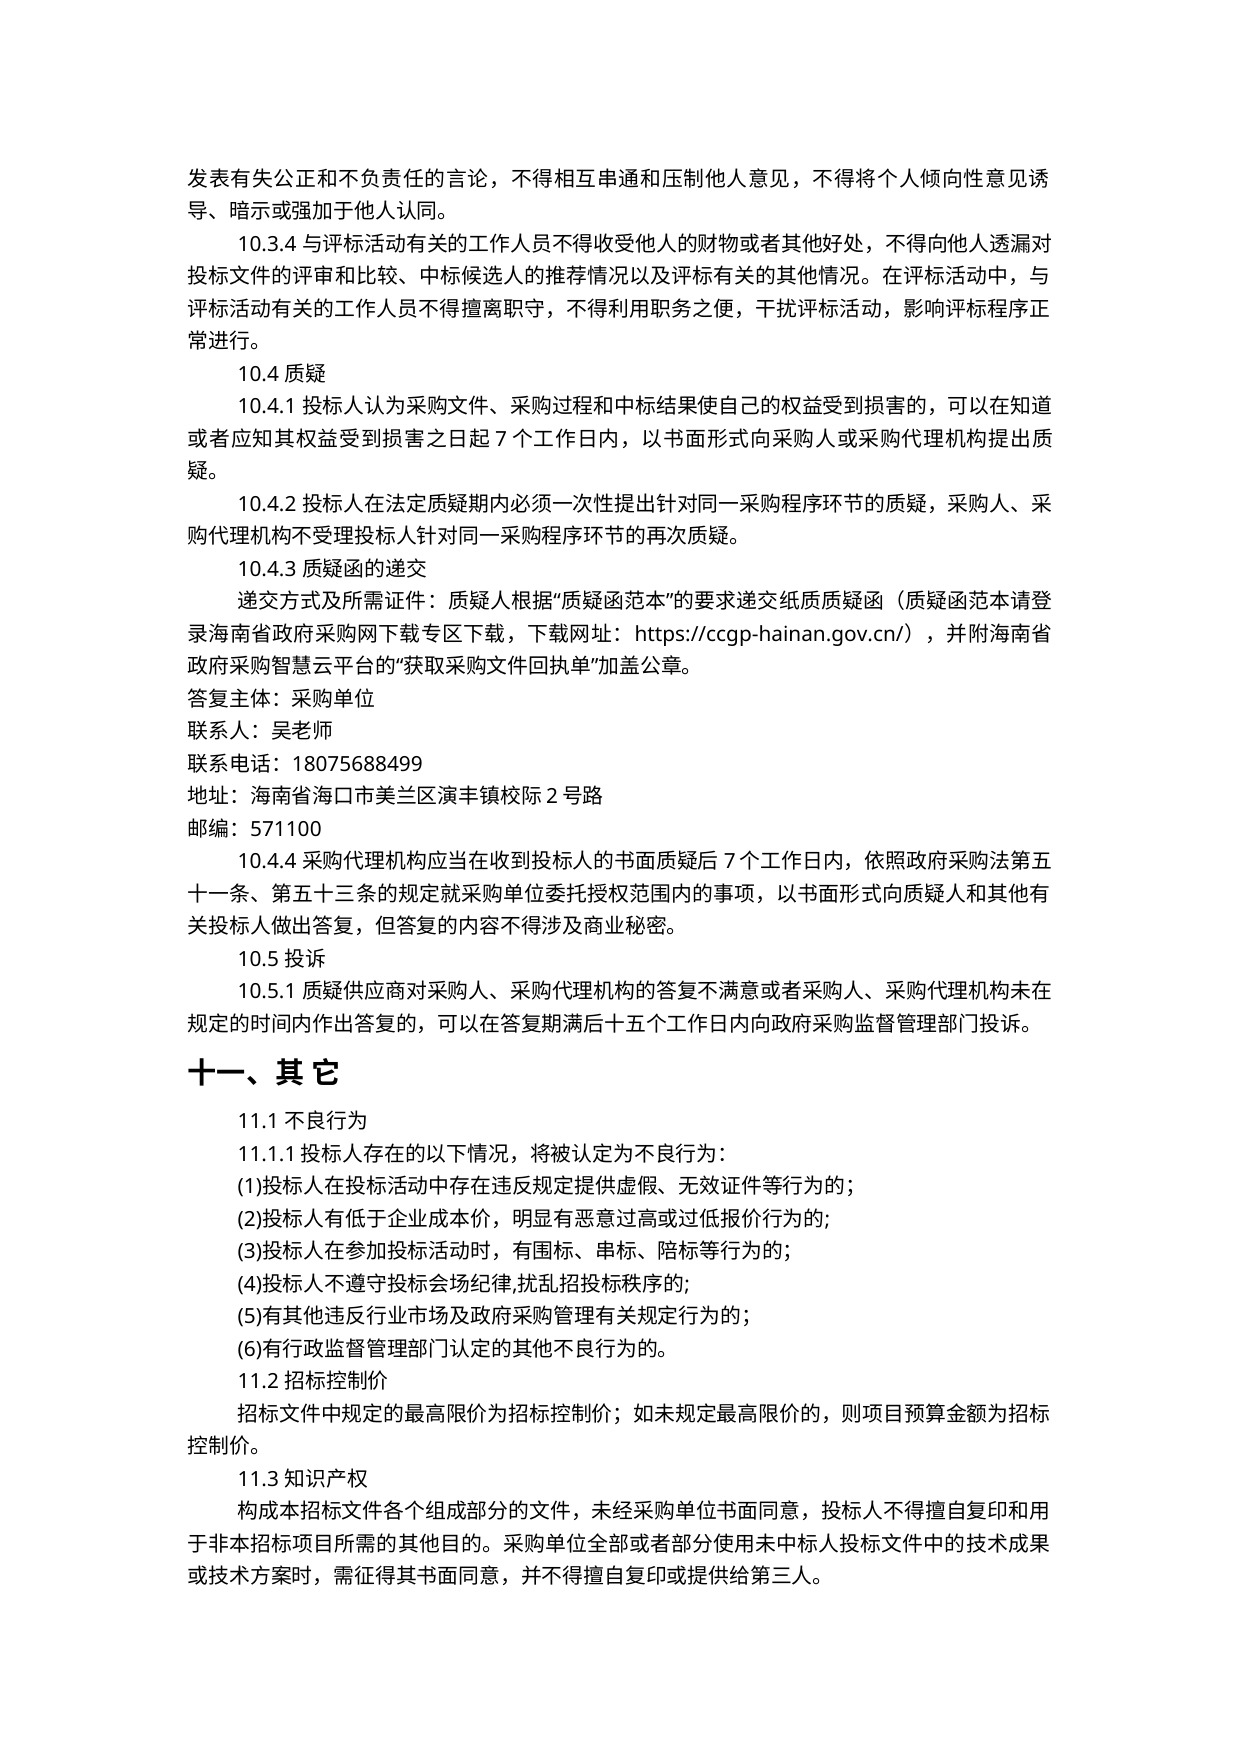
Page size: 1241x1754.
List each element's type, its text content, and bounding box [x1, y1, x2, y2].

text 10.4.2 投标人在法定质疑期内必须一次性提出针对同一采购程序环节的质疑，采购人、采购代理机构不受理投标人针对同一采购程序环节的再次质疑。 [187, 487, 1053, 552]
text 联系人：吴老师 [187, 714, 1053, 747]
text 10.3.4 与评标活动有关的工作人员不得收受他人的财物或者其他好处，不得向他人透漏对投标文件的评审和比较、中标候选人的推荐情况以及评标有关的其他情况。在评标活动中，与评标活动有关的工作人员不得擅离职守，不得利用职务之便，干扰评标活动，影响评标程序正常进行。 [187, 227, 1053, 357]
text 答复主体：采购单位 [187, 682, 1053, 714]
text (3)投标人在参加投标活动时，有围标、串标、陪标等行为的； [187, 1234, 1053, 1267]
text (6)有行政监督管理部门认定的其他不良行为的。 [187, 1332, 1053, 1364]
text 邮编：571100 [187, 812, 1053, 844]
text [187, 162, 1053, 227]
text 11.1.1投标人存在的以下情况，将被认定为不良行为： [187, 1137, 1053, 1169]
text 10.4.1 投标人认为采购文件、采购过程和中标结果使自己的权益受到损害的，可以在知道或者应知其权益受到损害之日起7个工作日内，以书面形式向采购人或采购代理机构提出质疑。 [187, 389, 1053, 487]
text 递交方式及所需证件：质疑人根据“质疑函范本”的要求递交纸质质疑函（质疑函范本请登录海南省政府采购网下载专区下载，下载网址：https://ccgp-hainan.gov.cn/），并附海南省政府采购智慧云平台的“获取采购文件回执单”加盖公章。 [187, 584, 1053, 682]
text (1)投标人在投标活动中存在违反规定提供虚假、无效证件等行为的； [187, 1169, 1053, 1202]
text 招标文件中规定的最高限价为招标控制价；如未规定最高限价的，则项目预算金额为招标控制价。 [187, 1397, 1053, 1462]
text 10.5.1 质疑供应商对采购人、采购代理机构的答复不满意或者采购人、采购代理机构未在规定的时间内作出答复的，可以在答复期满后十五个工作日内向政府采购监督管理部门投诉。 [187, 974, 1053, 1039]
text 11.2 招标控制价 [187, 1364, 1053, 1397]
text 联系电话：18075688499 [187, 747, 1053, 779]
text 11.1 不良行为 [187, 1104, 1053, 1137]
text 十一、其 它 [187, 1039, 1053, 1104]
text (2)投标人有低于企业成本价，明显有恶意过高或过低报价行为的; [187, 1202, 1053, 1234]
text 10.4 质疑 [187, 357, 1053, 389]
text 10.5 投诉 [187, 942, 1053, 974]
text 构成本招标文件各个组成部分的文件，未经采购单位书面同意，投标人不得擅自复印和用于非本招标项目所需的其他目的。采购单位全部或者部分使用未中标人投标文件中的技术成果或技术方案时，需征得其书面同意，并不得擅自复印或提供给第三人。 [187, 1494, 1053, 1592]
text 11.3 知识产权 [187, 1462, 1053, 1494]
text 地址：海南省海口市美兰区演丰镇校际2号路 [187, 779, 1053, 812]
text 10.4.4 采购代理机构应当在收到投标人的书面质疑后7个工作日内，依照政府采购法第五十一条、第五十三条的规定就采购单位委托授权范围内的事项，以书面形式向质疑人和其他有关投标人做出答复，但答复的内容不得涉及商业秘密。 [187, 844, 1053, 942]
text 10.4.3 质疑函的递交 [187, 552, 1053, 584]
text (4)投标人不遵守投标会场纪律,扰乱招投标秩序的; [187, 1267, 1053, 1299]
text (5)有其他违反行业市场及政府采购管理有关规定行为的； [187, 1299, 1053, 1332]
